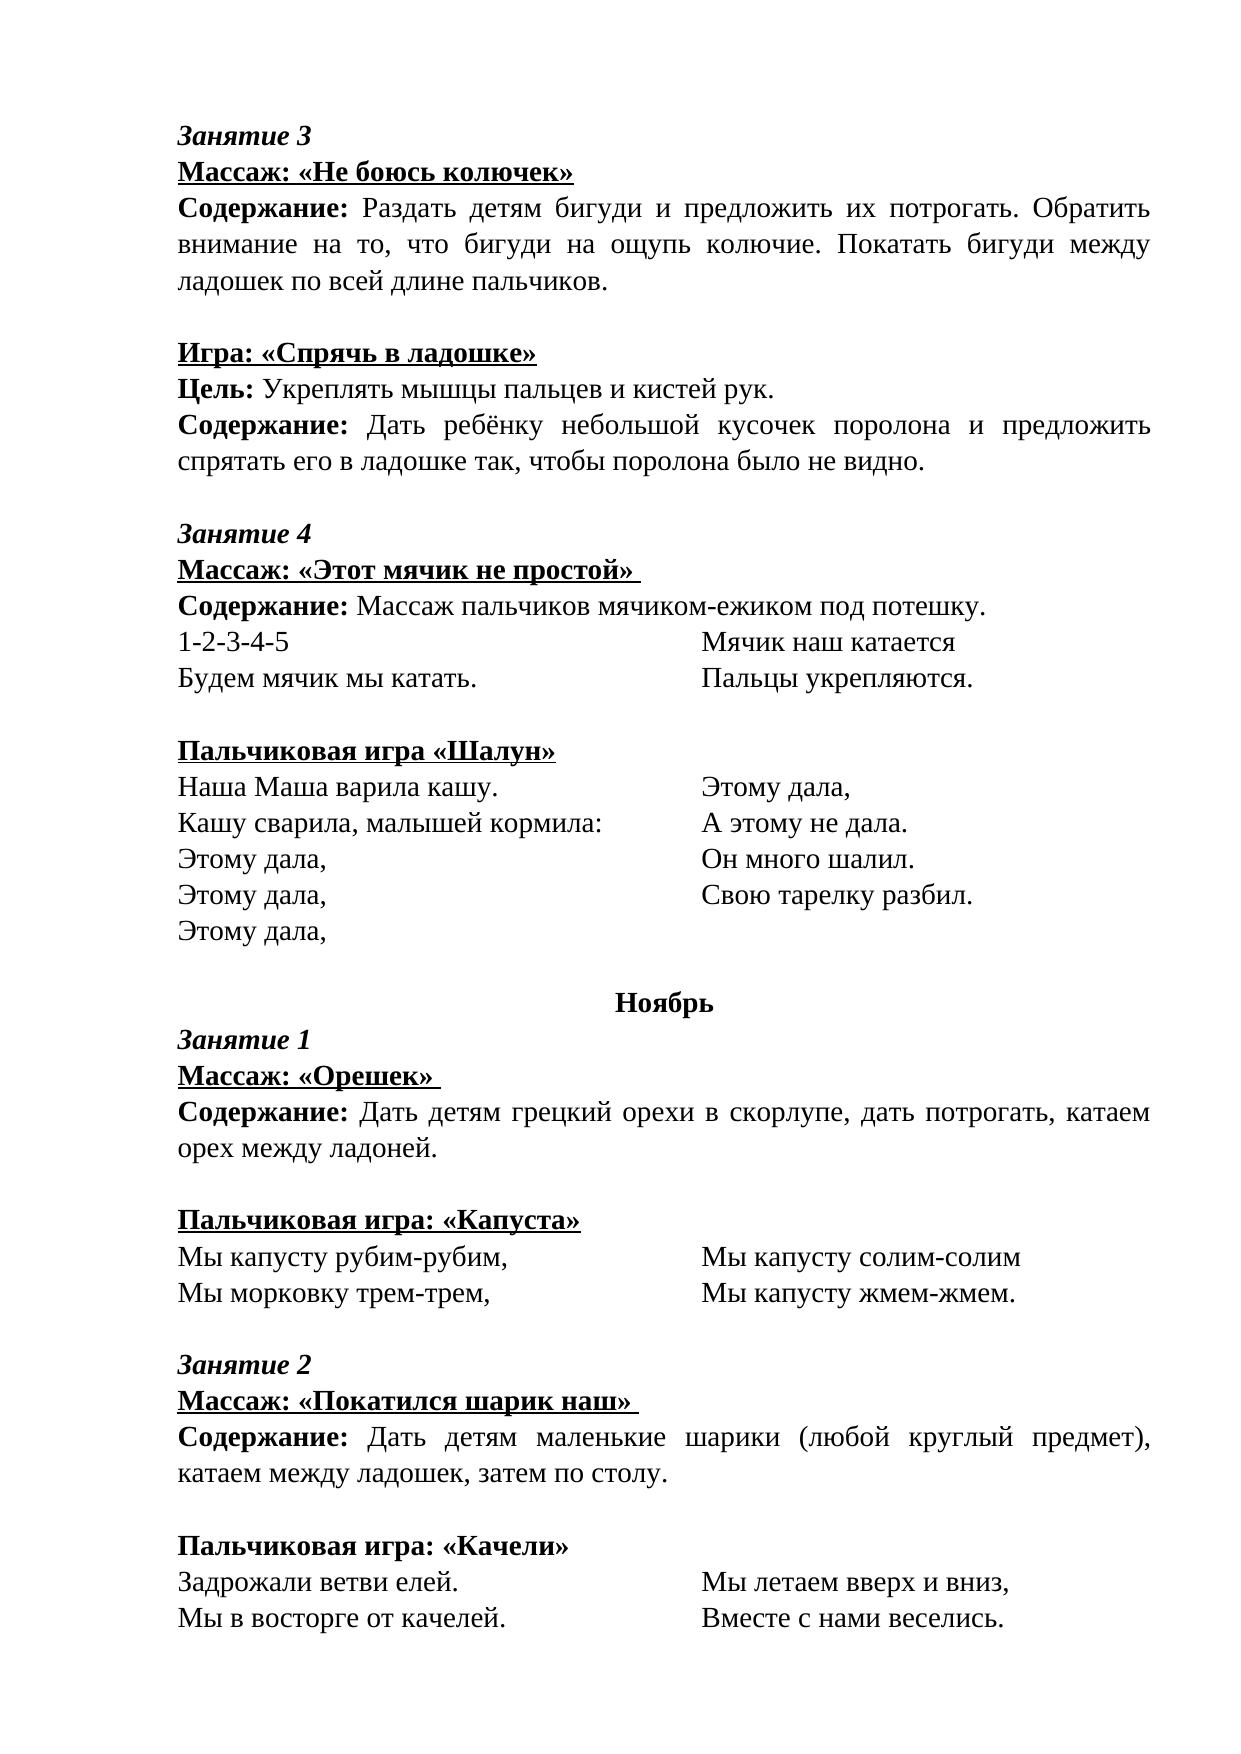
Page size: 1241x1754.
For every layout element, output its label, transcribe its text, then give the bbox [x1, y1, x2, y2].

text Игра: «Спрячь в ладошке» [177, 335, 1152, 368]
text 1-2-3-4-5 [177, 624, 627, 658]
text Кашу сварила, малышей кормила: [177, 805, 627, 838]
text Мы капусту солим-солим [701, 1239, 1152, 1272]
text Пальчиковая игра «Шалун» [177, 733, 1152, 766]
text Мы в восторге от качелей. [177, 1600, 627, 1634]
text Занятие 2 [177, 1347, 1152, 1381]
text Пальцы укрепляются. [701, 660, 1152, 694]
text Занятие 4 [177, 516, 1152, 549]
text Свою тарелку разбил. [701, 877, 1152, 911]
text А этому не дала. [701, 805, 1152, 838]
text Занятие 1 [177, 1022, 1152, 1055]
text Содержание: Раздать детям бигуди и предложить их потрогать. Обратить внимание на то, что бигуди на ощупь колючие. Покатать бигуди между ладошек по всей длине пальчиков. [177, 190, 1152, 296]
text Массаж: «Покатился шарик наш» [177, 1383, 1152, 1417]
text Вместе с нами веселись. [701, 1600, 1152, 1634]
text Цель: Укреплять мышцы пальцев и кистей рук. [177, 371, 1152, 405]
text Этому дала, [701, 769, 1152, 802]
text Этому дала, [177, 841, 627, 874]
text Мы капусту рубим-рубим, [177, 1239, 627, 1272]
text Задрожали ветви елей. [177, 1564, 627, 1597]
text Занятие 3 [177, 118, 1152, 152]
text Содержание: Дать детям грецкий орехи в скорлупе, дать потрогать, катаем орех между ладоней. [177, 1094, 1152, 1164]
text Ноябрь [177, 986, 1152, 1019]
text Содержание: Дать детям маленькие шарики (любой круглый предмет), катаем между ладошек, затем по столу. [177, 1419, 1152, 1489]
text Наша Маша варила кашу. [177, 769, 627, 802]
text Мы морковку трем-трем, [177, 1275, 627, 1308]
text Массаж: «Орешек» [177, 1058, 1152, 1091]
text Этому дала, [177, 913, 627, 947]
text Массаж: «Этот мячик не простой» [177, 552, 1152, 585]
text Пальчиковая игра: «Качели» [177, 1528, 1152, 1561]
text Пальчиковая игра: «Капуста» [177, 1202, 1152, 1236]
text Мячик наш катается [701, 624, 1152, 658]
text Содержание: Дать ребёнку небольшой кусочек поролона и предложить спрятать его в ладошке так, чтобы поролона было не видно. [177, 407, 1152, 477]
text Он много шалил. [701, 841, 1152, 874]
text Этому дала, [177, 877, 627, 911]
text Мы летаем вверх и вниз, [701, 1564, 1152, 1597]
text Массаж: «Не боюсь колючек» [177, 154, 1152, 188]
text Будем мячик мы катать. [177, 660, 627, 694]
text Содержание: Массаж пальчиков мячиком-ежиком под потешку. [177, 588, 1152, 622]
text Мы капусту жмем-жмем. [701, 1275, 1152, 1308]
